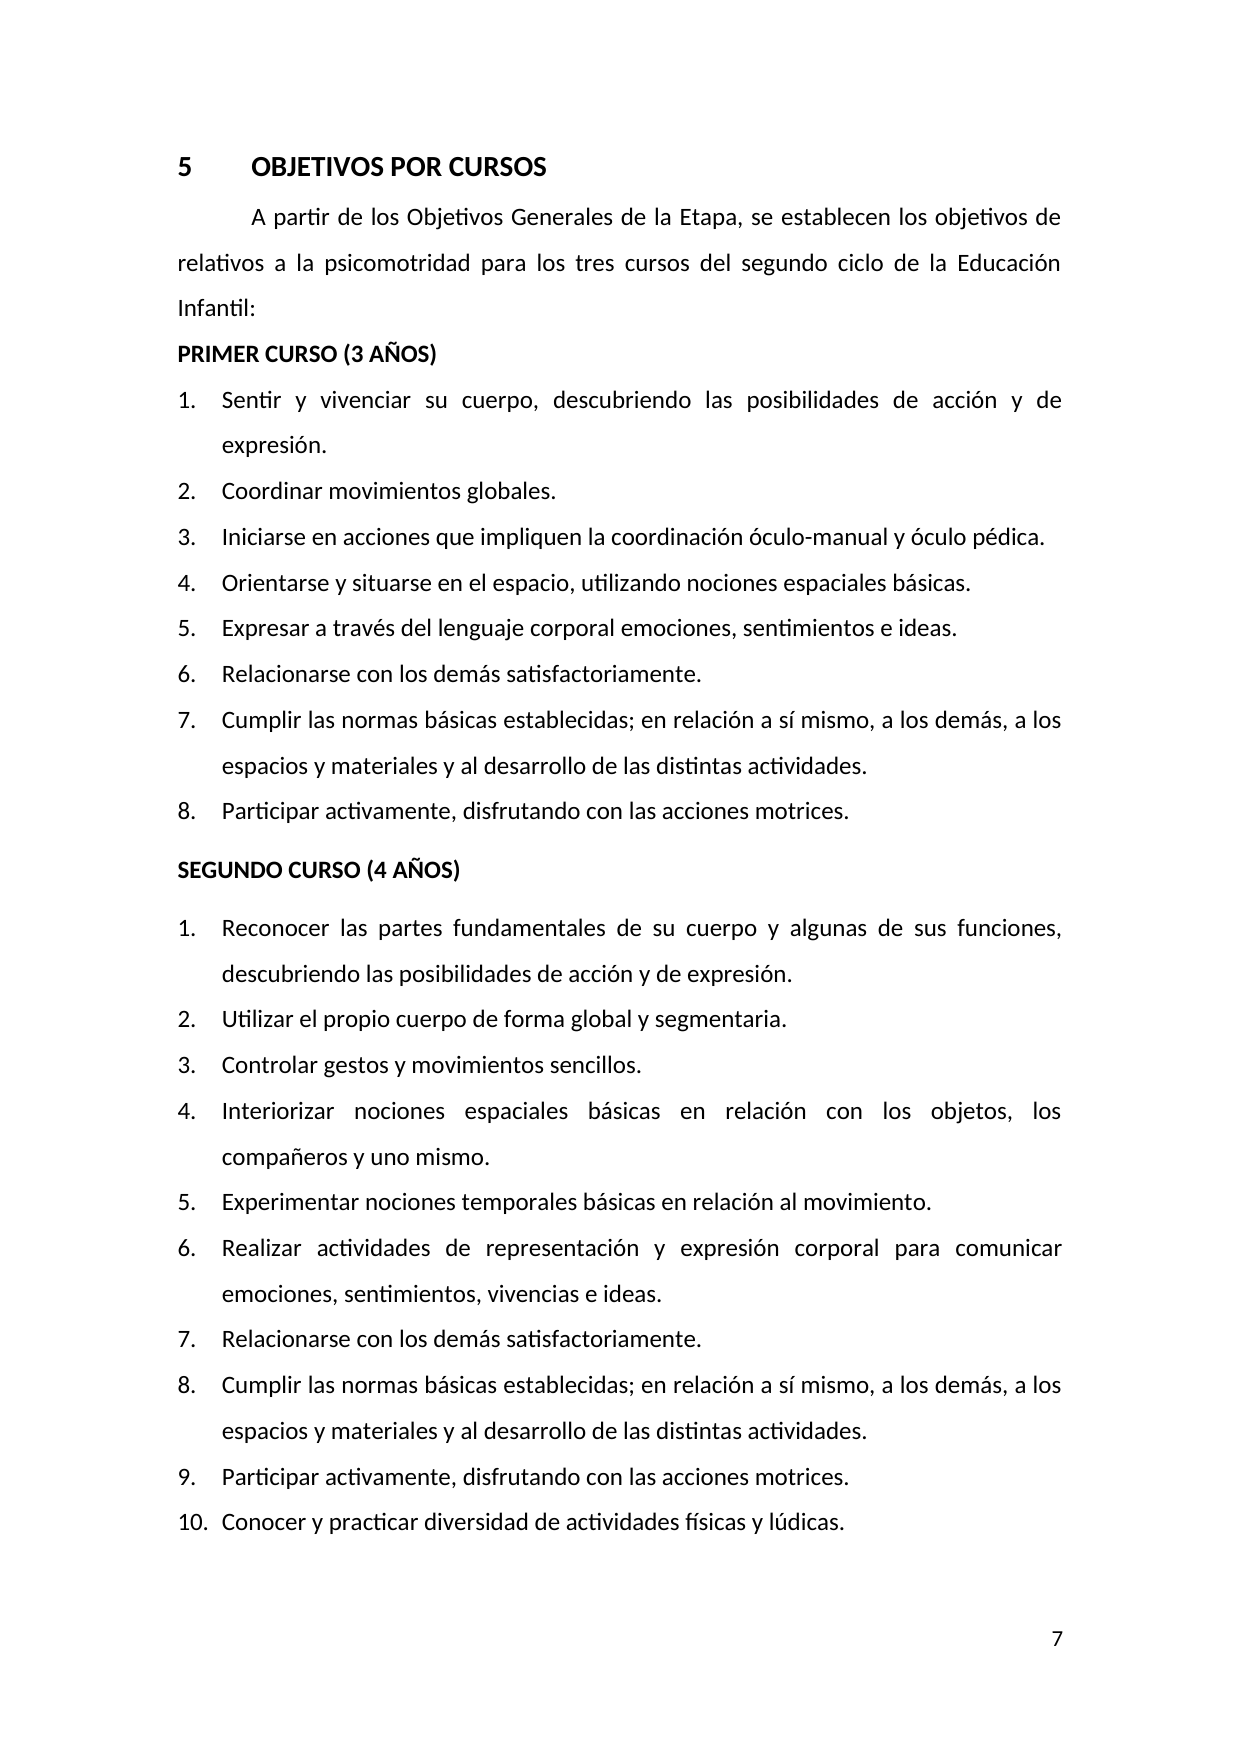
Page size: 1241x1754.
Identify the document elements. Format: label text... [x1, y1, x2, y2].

list PRIMER CURSO (3 AÑOS) [177, 338, 1063, 369]
list Participar activamente, disfrutando con las acciones motrices. [177, 1461, 1063, 1491]
list Conocer y practicar diversidad de actividades físicas y lúdicas. [177, 1506, 1063, 1537]
list Interiorizar nociones espaciales básicas en relación con los objetos, los compañeros y uno mismo. [177, 1095, 1063, 1171]
subtitle OBJETIVOS POR CURSOS [177, 148, 1063, 183]
list Sentir y vivenciar su cuerpo, descubriendo las posibilidades de acción y de expresión. [177, 384, 1063, 460]
list A partir de los Objetivos Generales de la Etapa, se establecen los objetivos de relativos a la psicomotridad para los tres cursos del segundo ciclo de la Educación Infantil: [177, 201, 1063, 323]
list Utilizar el propio cuerpo de forma global y segmentaria. [177, 1003, 1063, 1034]
list Cumplir las normas básicas establecidas; en relación a sí mismo, a los demás, a los espacios y materiales y al desarrollo de las distintas actividades. [177, 1369, 1063, 1446]
list Expresar a través del lenguaje corporal emociones, sentimientos e ideas. [177, 613, 1063, 643]
list Participar activamente, disfrutando con las acciones motrices. [177, 796, 1063, 826]
list Relacionarse con los demás satisfactoriamente. [177, 1323, 1063, 1354]
text SEGUNDO CURSO (4 AÑOS) [177, 854, 1063, 884]
list Relacionarse con los demás satisfactoriamente. [177, 658, 1063, 689]
list Coordinar movimientos globales. [177, 475, 1063, 506]
list Experimentar nociones temporales básicas en relación al movimiento. [177, 1186, 1063, 1217]
list Reconocer las partes fundamentales de su cuerpo y algunas de sus funciones, descubriendo las posibilidades de acción y de expresión. [177, 912, 1063, 988]
list Cumplir las normas básicas establecidas; en relación a sí mismo, a los demás, a los espacios y materiales y al desarrollo de las distintas actividades. [177, 704, 1063, 780]
list Orientarse y situarse en el espacio, utilizando nociones espaciales básicas. [177, 567, 1063, 597]
list Realizar actividades de representación y expresión corporal para comunicar emociones, sentimientos, vivencias e ideas. [177, 1232, 1063, 1308]
list Controlar gestos y movimientos sencillos. [177, 1049, 1063, 1080]
list Iniciarse en acciones que impliquen la coordinación óculo-manual y óculo pédica. [177, 521, 1063, 552]
